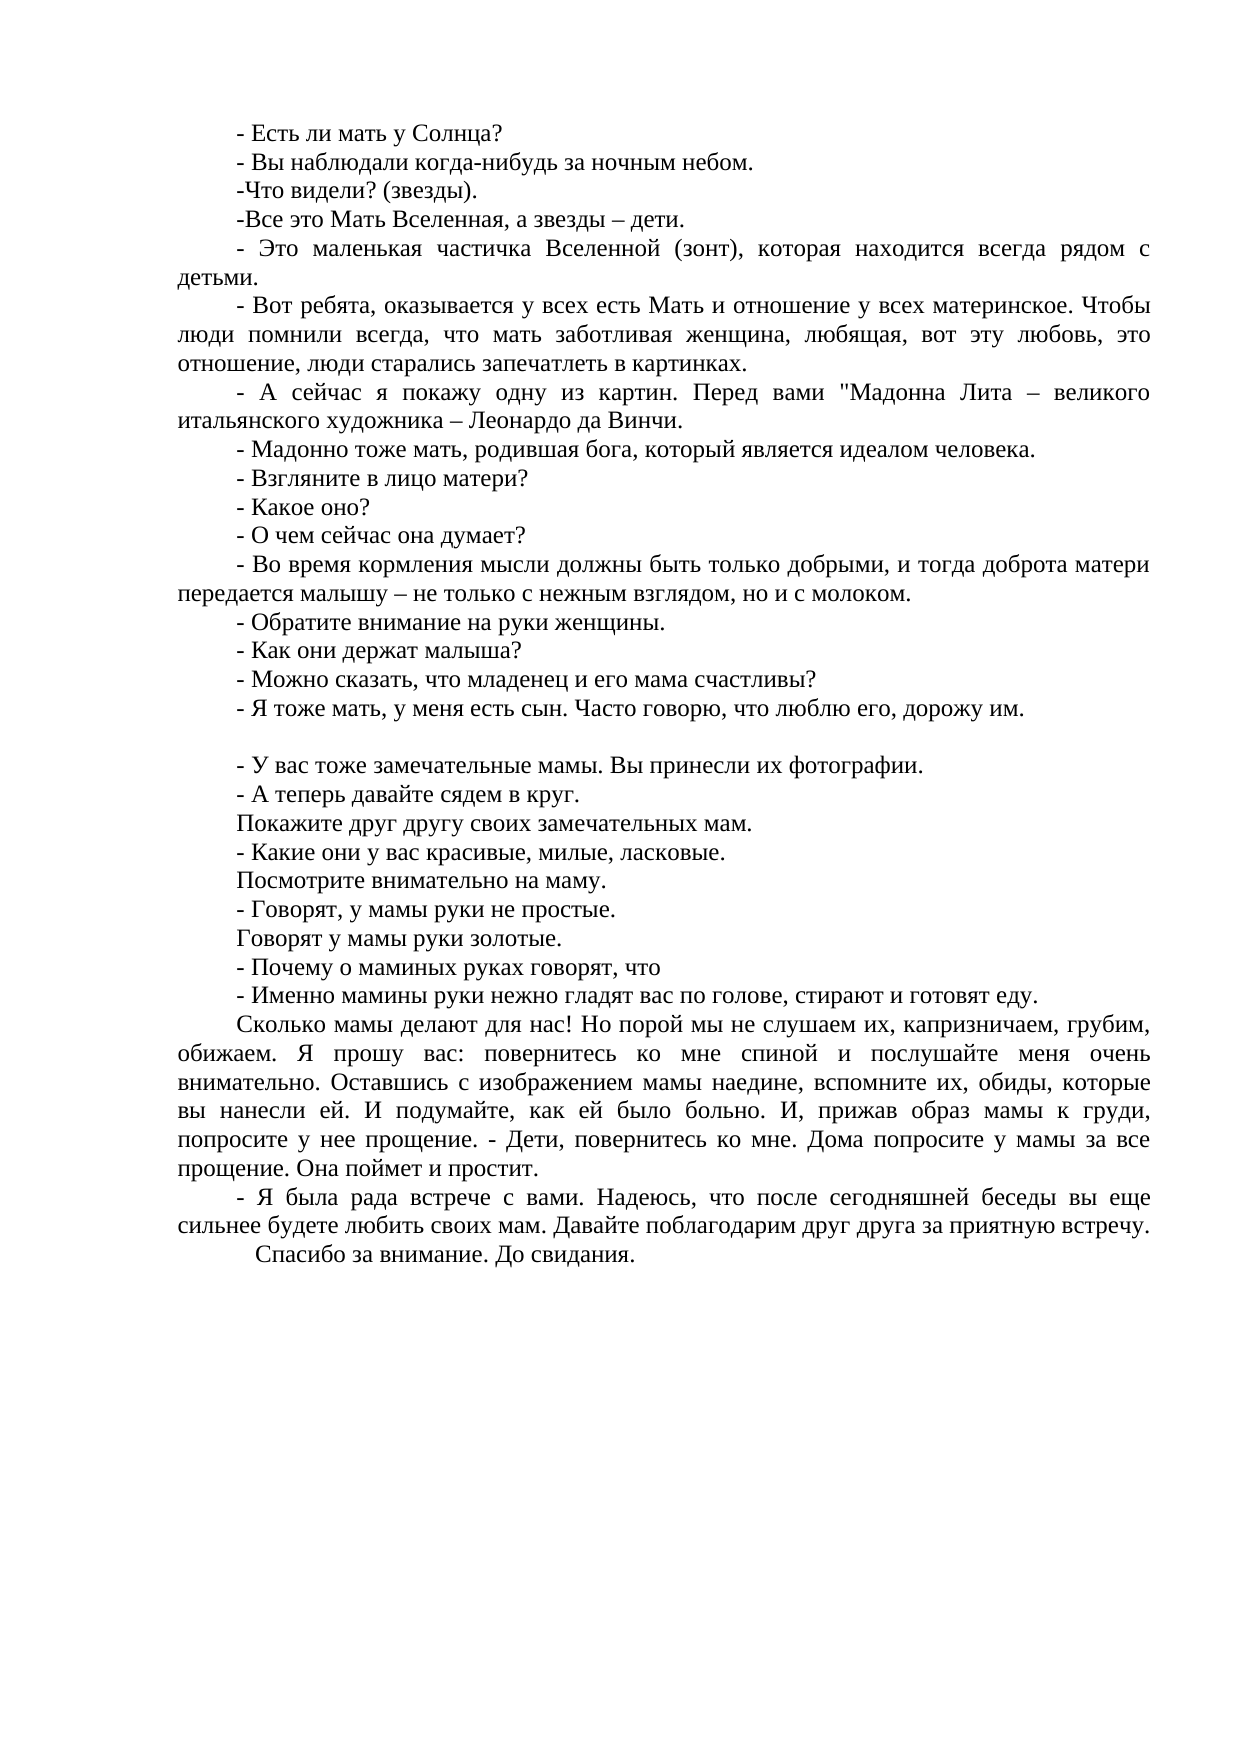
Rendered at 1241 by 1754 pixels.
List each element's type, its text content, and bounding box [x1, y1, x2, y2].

text - Вы наблюдали когда-нибудь за ночным небом. [177, 147, 1152, 176]
text - Есть ли мать у Солнца? [177, 118, 1152, 147]
text Спасибо за внимание. До свидания. [177, 1239, 1152, 1268]
text - Какие они у вас красивые, милые, ласковые. [177, 837, 1152, 866]
text Покажите друг другу своих замечательных мам. [177, 808, 1152, 837]
text Говорят у мамы руки золотые. [177, 923, 1152, 952]
text - Обратите внимание на руки женщины. [177, 607, 1152, 636]
text -Что видели? (звезды). [177, 176, 1152, 204]
text - А сейчас я покажу одну из картин. Перед вами "Мадонна Лита – великого итальянского художника – Леонардо да Винчи. [177, 377, 1152, 434]
text Посмотрите внимательно на маму. [177, 866, 1152, 894]
text - Можно сказать, что младенец и его мама счастливы? [177, 664, 1152, 693]
text - Это маленькая частичка Вселенной (зонт), которая находится всегда рядом с детьми. [177, 233, 1152, 291]
text - А теперь давайте сядем в круг. [177, 779, 1152, 808]
text - Мадонно тоже мать, родившая бога, который является идеалом человека. [177, 434, 1152, 463]
text - Говорят, у мамы руки не простые. [177, 894, 1152, 923]
text - О чем сейчас она думает? [177, 521, 1152, 549]
text - У вас тоже замечательные мамы. Вы принесли их фотографии. [177, 751, 1152, 779]
text - Вот ребята, оказывается у всех есть Мать и отношение у всех материнское. Чтобы люди помнили всегда, что мать заботливая женщина, любящая, вот эту любовь, это отношение, люди старались запечатлеть в картинках. [177, 291, 1152, 377]
text - Какое оно? [177, 492, 1152, 521]
text Сколько мамы делают для нас! Но порой мы не слушаем их, капризничаем, грубим, обижаем. Я прошу вас: повернитесь ко мне спиной и послушайте меня очень внимательно. Оставшись с изображением мамы наедине, вспомните их, обиды, которые вы нанесли ей. И подумайте, как ей было больно. И, прижав образ мамы к груди, попросите у нее прощение. - Дети, повернитесь ко мне. Дома попросите у мамы за все прощение. Она поймет и простит. [177, 1009, 1152, 1182]
text - Я была рада встрече с вами. Надеюсь, что после сегодняшней беседы вы еще сильнее будете любить своих мам. Давайте поблагодарим друг друга за приятную встречу. [177, 1182, 1152, 1239]
text - Почему о маминых руках говорят, что [177, 952, 1152, 981]
text - Во время кормления мысли должны быть только добрыми, и тогда доброта матери передается малышу – не только с нежным взглядом, но и с молоком. [177, 549, 1152, 607]
text -Все это Мать Вселенная, а звезды – дети. [177, 204, 1152, 233]
text - Как они держат малыша? [177, 636, 1152, 664]
text - Я тоже мать, у меня есть сын. Часто говорю, что люблю его, дорожу им. [177, 693, 1152, 722]
text - Взгляните в лицо матери? [177, 463, 1152, 492]
text - Именно мамины руки нежно гладят вас по голове, стирают и готовят еду. [177, 981, 1152, 1009]
